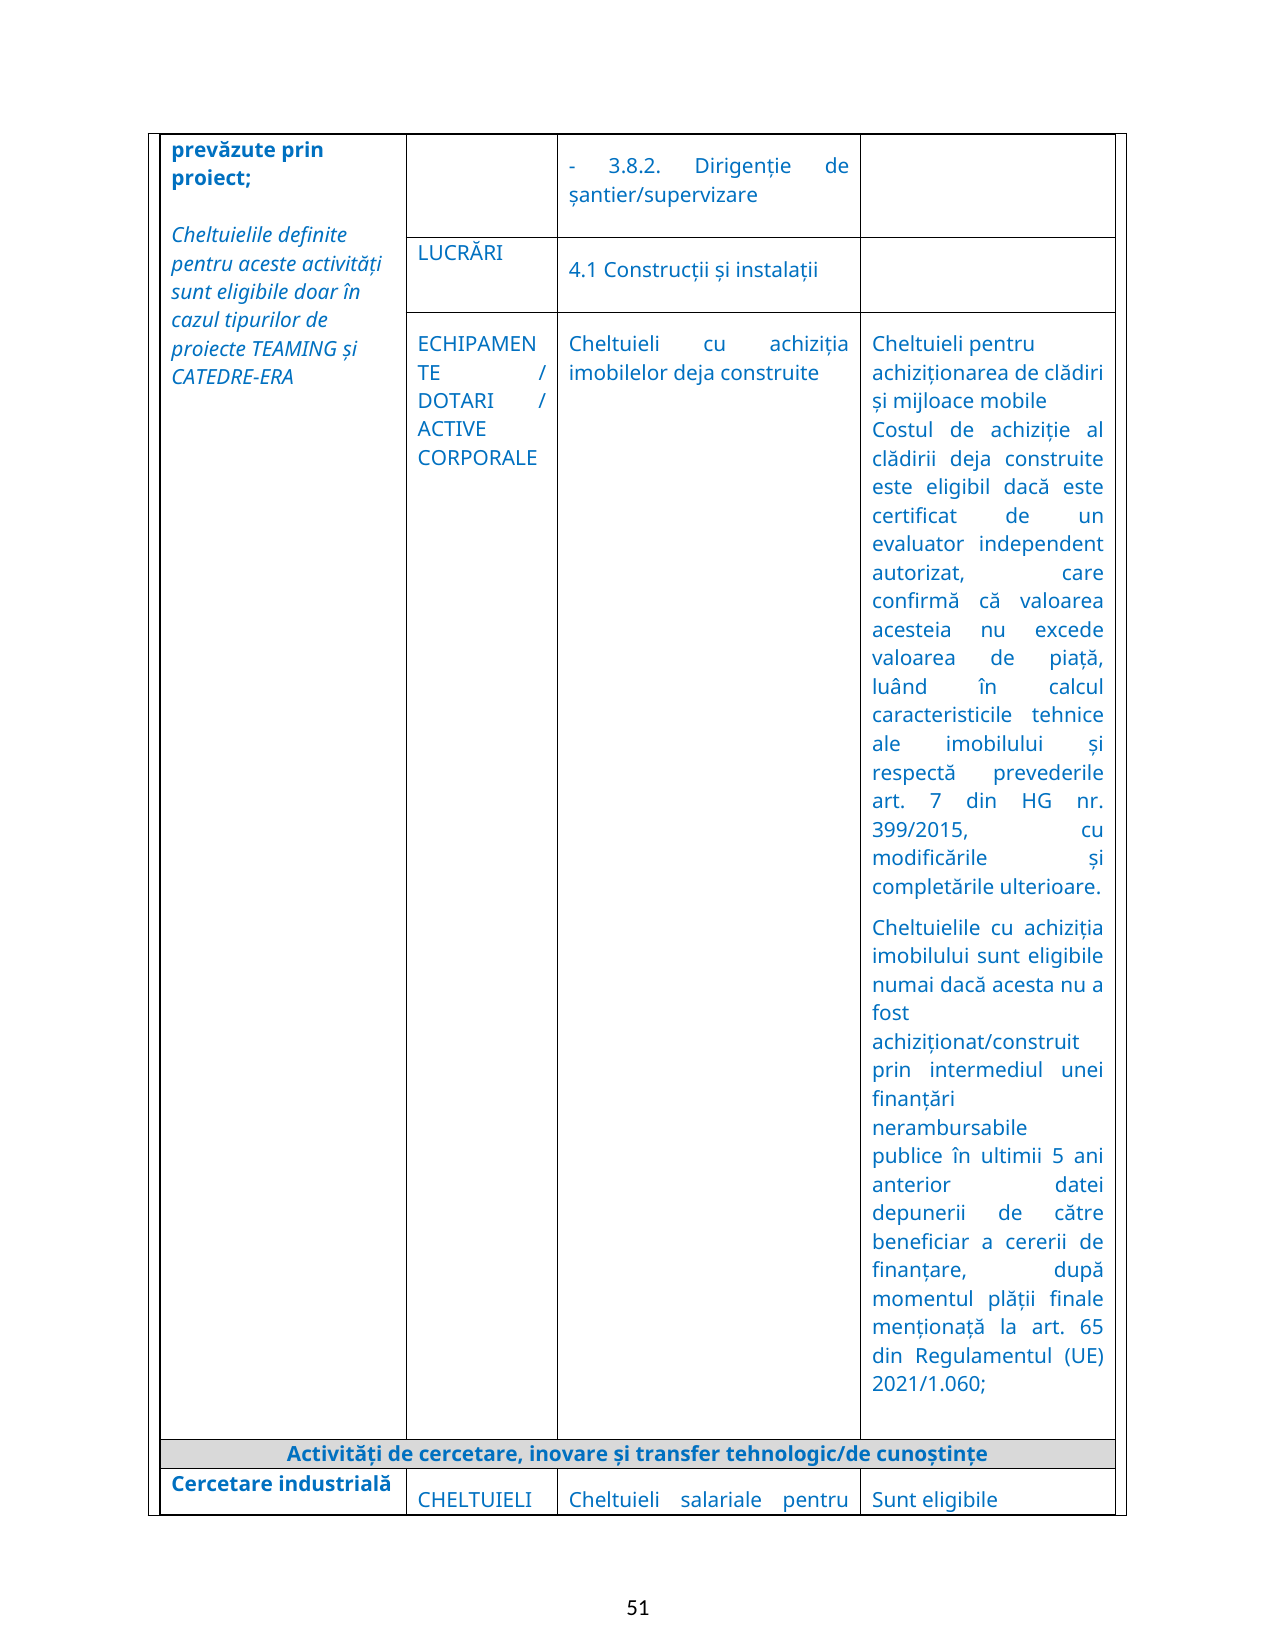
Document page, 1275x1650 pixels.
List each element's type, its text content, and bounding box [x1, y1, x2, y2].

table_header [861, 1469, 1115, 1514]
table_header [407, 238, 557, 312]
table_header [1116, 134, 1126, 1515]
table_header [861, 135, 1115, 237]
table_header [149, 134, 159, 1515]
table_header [161, 135, 406, 1439]
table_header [861, 313, 1115, 1439]
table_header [407, 313, 557, 1439]
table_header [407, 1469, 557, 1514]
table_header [558, 313, 860, 1439]
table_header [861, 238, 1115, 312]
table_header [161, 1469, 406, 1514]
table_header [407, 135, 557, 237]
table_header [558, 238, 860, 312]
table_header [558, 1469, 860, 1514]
